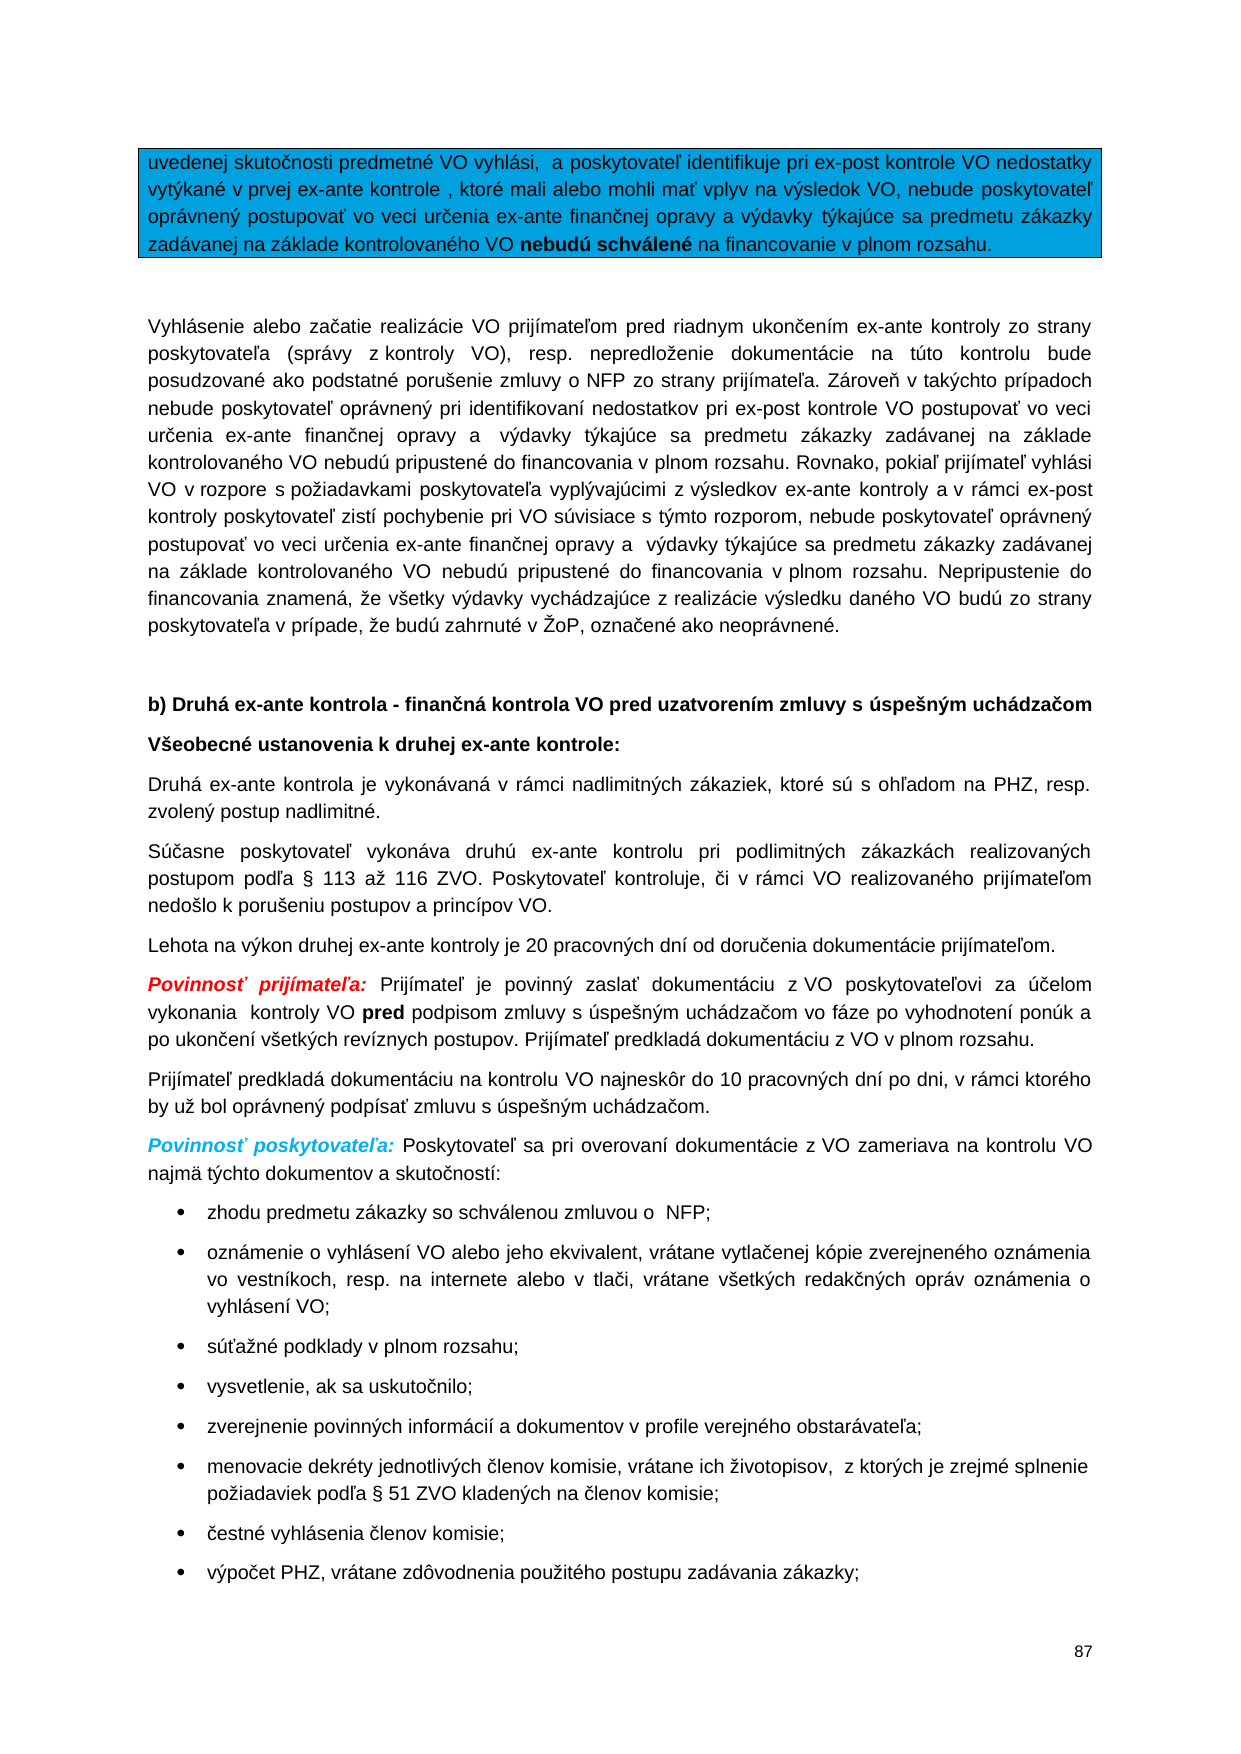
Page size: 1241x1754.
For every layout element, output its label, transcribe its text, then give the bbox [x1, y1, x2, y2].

text Súčasne poskytovateľ vykonáva druhú ex-ante kontrolu pri podlimitných zákazkách realizovaných postupom podľa § 113 až 116 ZVO. Poskytovateľ kontroluje, či v rámci VO realizovaného prijímateľom nedošlo k porušeniu postupov a princípov VO. [148, 839, 1092, 917]
text menovacie dekréty jednotlivých členov komisie, vrátane ich životopisov, z ktorých je zrejmé splnenie požiadaviek podľa § 51 ZVO kladených na členov komisie; [177, 1454, 1092, 1504]
text čestné vyhlásenia členov komisie; [177, 1521, 1092, 1544]
text Vyhlásenie alebo začatie realizácie VO prijímateľom pred riadnym ukončením ex-ante kontroly zo strany poskytovateľa (správy z kontroly VO), resp. nepredloženie dokumentácie na túto kontrolu bude posudzované ako podstatné porušenie zmluvy o NFP zo strany prijímateľa. Zároveň v takýchto prípadoch nebude poskytovateľ oprávnený pri identifikovaní nedostatkov pri ex-post kontrole VO postupovať vo veci určenia ex-ante finančnej opravy a výdavky týkajúce sa predmetu zákazky zadávanej na základe kontrolovaného VO nebudú pripustené do financovania v plnom rozsahu. Rovnako, pokiaľ prijímateľ vyhlási VO v rozpore s požiadavkami poskytovateľa vyplývajúcimi z výsledkov ex-ante kontroly a v rámci ex-post kontroly poskytovateľ zistí pochybenie pri VO súvisiace s týmto rozporom, nebude poskytovateľ oprávnený postupovať vo veci určenia ex-ante finančnej opravy a výdavky týkajúce sa predmetu zákazky zadávanej na základe kontrolovaného VO nebudú pripustené do financovania v plnom rozsahu. Nepripustenie do financovania znamená, že všetky výdavky vychádzajúce z realizácie výsledku daného VO budú zo strany poskytovateľa v prípade, že budú zahrnuté v ŽoP, označené ako neoprávnené. [148, 315, 1092, 637]
text Lehota na výkon druhej ex-ante kontroly je 20 pracovných dní od doručenia dokumentácie prijímateľom. [148, 934, 1092, 956]
text vysvetlenie, ak sa uskutočnilo; [177, 1375, 1092, 1398]
text b) Druhá ex-ante kontrola - finančná kontrola VO pred uzatvorením zmluvy s úspešným uchádzačom [148, 693, 1092, 716]
text Prijímateľ predkladá dokumentáciu na kontrolu VO najneskôr do 10 pracovných dní po dni, v rámci ktorého by už bol oprávnený podpísať zmluvu s úspešným uchádzačom. [148, 1067, 1092, 1117]
text výpočet PHZ, vrátane zdôvodnenia použitého postupu zadávania zákazky; [177, 1561, 1092, 1584]
text Povinnosť poskytovateľa: Poskytovateľ sa pri overovaní dokumentácie z VO zameriava na kontrolu VO najmä týchto dokumentov a skutočností: [148, 1134, 1092, 1184]
text súťažné podklady v plnom rozsahu; [177, 1335, 1092, 1358]
text oznámenie o vyhlásení VO alebo jeho ekvivalent, vrátane vytlačenej kópie zverejneného oznámenia vo vestníkoch, resp. na internete alebo v tlači, vrátane všetkých redakčných opráv oznámenia o vyhlásení VO; [177, 1241, 1092, 1318]
text zverejnenie povinných informácií a dokumentov v profile verejného obstarávateľa; [177, 1415, 1092, 1437]
text Všeobecné ustanovenia k druhej ex-ante kontrole: [148, 733, 1092, 756]
text zhodu predmetu zákazky so schválenou zmluvou o NFP; [177, 1201, 1092, 1224]
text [139, 149, 1101, 257]
text Povinnosť prijímateľa: Prijímateľ je povinný zaslať dokumentáciu z VO poskytovateľovi za účelom vykonania kontroly VO pred podpisom zmluvy s úspešným uchádzačom vo fáze po vyhodnotení ponúk a po ukončení všetkých revíznych postupov. Prijímateľ predkladá dokumentáciu z VO v plnom rozsahu. [148, 973, 1092, 1050]
text Druhá ex-ante kontrola je vykonávaná v rámci nadlimitných zákaziek, ktoré sú s ohľadom na PHZ, resp. zvolený postup nadlimitné. [148, 773, 1092, 823]
